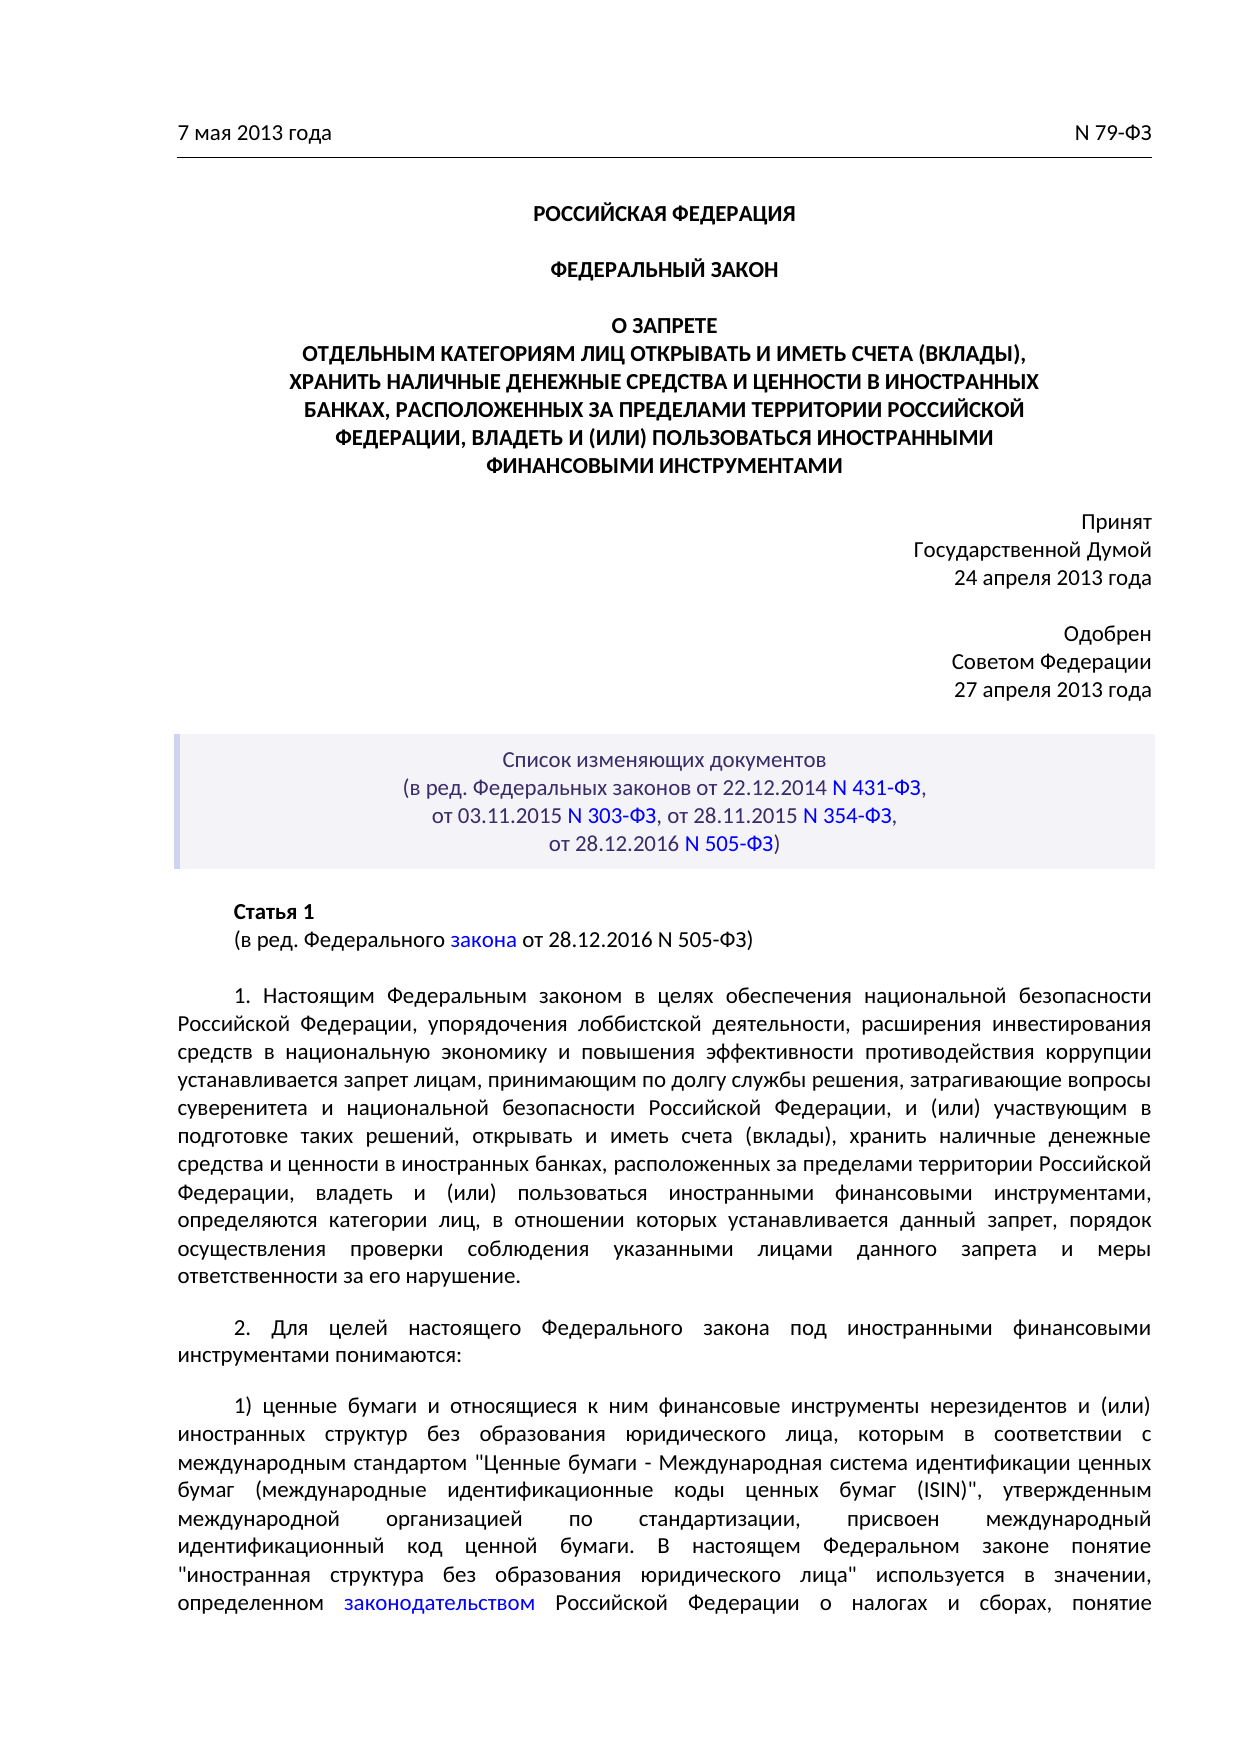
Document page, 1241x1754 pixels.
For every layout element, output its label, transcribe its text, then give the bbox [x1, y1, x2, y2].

table_header Список изменяющих документов (в ред. Федеральных законов от 22.12.2014 N 431-ФЗ, от 03.11.2015 N 303-ФЗ, от 28.11.2015 N 354-ФЗ, от 28.12.2016 N 505-ФЗ) [180, 734, 1149, 869]
text Государственной Думой [177, 535, 1152, 563]
title О ЗАПРЕТЕ [177, 311, 1152, 339]
text 2. Для целей настоящего Федерального закона под иностранными финансовыми инструментами понимаются: [177, 1313, 1152, 1369]
text 27 апреля 2013 года [177, 675, 1152, 703]
text Принят [177, 507, 1152, 535]
title ХРАНИТЬ НАЛИЧНЫЕ ДЕНЕЖНЫЕ СРЕДСТВА И ЦЕННОСТИ В ИНОСТРАННЫХ [177, 367, 1152, 395]
text Советом Федерации [177, 647, 1152, 675]
title ОТДЕЛЬНЫМ КАТЕГОРИЯМ ЛИЦ ОТКРЫВАТЬ И ИМЕТЬ СЧЕТА (ВКЛАДЫ), [177, 339, 1152, 367]
text 24 апреля 2013 года [177, 563, 1152, 591]
title ФЕДЕРАЦИИ, ВЛАДЕТЬ И (ИЛИ) ПОЛЬЗОВАТЬСЯ ИНОСТРАННЫМИ [177, 423, 1152, 451]
text (в ред. Федерального закона от 28.12.2016 N 505-ФЗ) [177, 925, 1152, 953]
table_header 7 мая 2013 года [177, 118, 664, 146]
text 1. Настоящим Федеральным законом в целях обеспечения национальной безопасности Российской Федерации, упорядочения лоббистской деятельности, расширения инвестирования средств в национальную экономику и повышения эффективности противодействия коррупции устанавливается запрет лицам, принимающим по долгу службы решения, затрагивающие вопросы суверенитета и национальной безопасности Российской Федерации, и (или) участвующим в подготовке таких решений, открывать и иметь счета (вклады), хранить наличные денежные средства и ценности в иностранных банках, расположенных за пределами территории Российской Федерации, владеть и (или) пользоваться иностранными финансовыми инструментами, определяются категории лиц, в отношении которых устанавливается данный запрет, порядок осуществления проверки соблюдения указанными лицами данного запрета и меры ответственности за его нарушение. [177, 981, 1152, 1290]
title РОССИЙСКАЯ ФЕДЕРАЦИЯ [177, 199, 1152, 227]
title БАНКАХ, РАСПОЛОЖЕННЫХ ЗА ПРЕДЕЛАМИ ТЕРРИТОРИИ РОССИЙСКОЙ [177, 395, 1152, 423]
text Одобрен [177, 619, 1152, 647]
title ФЕДЕРАЛЬНЫЙ ЗАКОН [177, 255, 1152, 283]
table_header N 79-ФЗ [664, 118, 1152, 146]
title ФИНАНСОВЫМИ ИНСТРУМЕНТАМИ [177, 451, 1152, 479]
title Статья 1 [177, 897, 1152, 925]
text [177, 1392, 1152, 1616]
